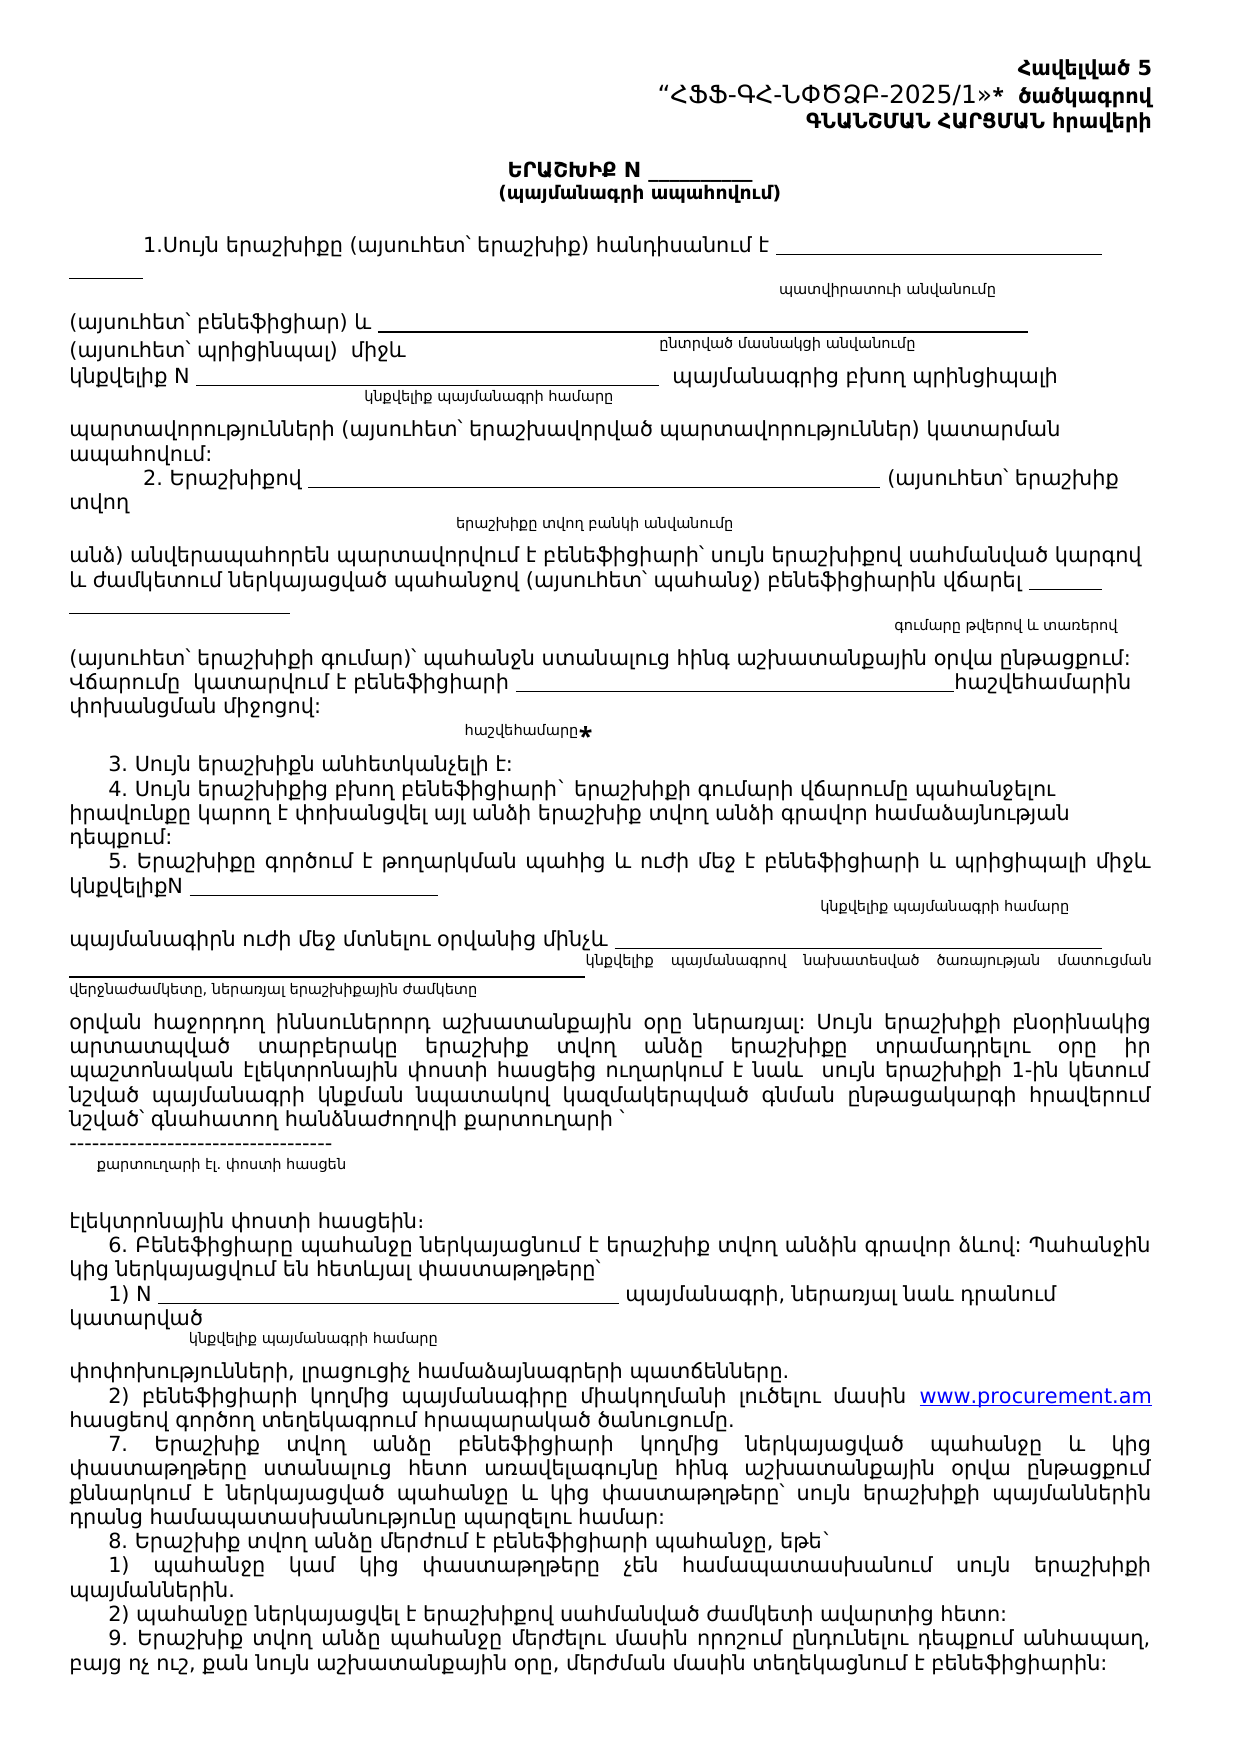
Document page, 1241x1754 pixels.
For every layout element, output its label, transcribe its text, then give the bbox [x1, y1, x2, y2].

text 4. Սույն երաշխիքից բխող բենեֆիցիարի` երաշխիքի գումարի վճարումը պահանջելու իրավունքը կարող է փոխանցվել այլ անձի երաշխիք տվող անձի գրավոր համաձայնության դեպքում: [69, 777, 1152, 849]
list պայմանագիրն ուժի մեջ մտնելու օրվանից մինչև կնքվելիք պայմանագրով նախատեսված ծառայության մատուցման վերջնաժամկետը, ներառյալ երաշխիքային ժամկետը [69, 927, 1152, 1010]
text երաշխիքը տվող բանկի անվանումը [69, 514, 1152, 543]
text “ՀՖՖ-ԳՀ-ՆՓԾՁԲ-2025/1»* ծածկագրով [69, 80, 1152, 109]
text 8. Երաշխիք տվող անձը մերժում է բենեֆիցիարի պահանջը, եթե` [69, 1529, 1152, 1553]
list քարտուղարի էլ. փոստի հասցեն [69, 1155, 1152, 1184]
text 2) պահանջը ներկայացվել է երաշխիքով սահմանված ժամկետի ավարտից հետո: [69, 1602, 1152, 1626]
text անձ) անվերապահորեն պարտավորվում է բենեֆիցիարի՝ սույն երաշխիքով սահմանված կարգով և ժամկետում ներկայացված պահանջով (այսուհետ՝ պահանջ) բենեֆիցիարին վճարել [69, 543, 1152, 616]
text Հավելված 5 [69, 56, 1152, 80]
text 9. Երաշխիք տվող անձը պահանջը մերժելու մասին որոշում ընդունելու դեպքում անհապաղ, բայց ոչ ուշ, քան նույն աշխատանքային օրը, մերժման մասին տեղեկացնում է բենեֆիցիարին: [69, 1626, 1152, 1675]
text 2. Երաշխիքով (այսուհետ՝ երաշխիք տվող [69, 466, 1152, 514]
text (այսուհետ՝ երաշխիքի գումար)՝ պահանջն ստանալուց հինգ աշխատանքային օրվա ընթացքում: Վճարումը կատարվում է բենեֆիցիարի հաշվեհամարին փոխանցման միջոցով: [69, 646, 1152, 718]
text գումարը թվերով և տառերով [807, 616, 1152, 646]
text կնքվելիք պայմանագրի համարը [69, 388, 1152, 417]
text փոփոխությունների, լրացուցիչ համաձայնագրերի պատճենները. [69, 1359, 1152, 1384]
text 7. Երաշխիք տվող անձը բենեֆիցիարի կողմից ներկայացված պահանջը և կից փաստաթղթերը ստանալուց հետո առավելագույնը հինգ աշխատանքային օրվա ընթացքում քննարկում է ներկայացված պահանջը և կից փաստաթղթերը՝ սույն երաշխիքի պայմաններին դրանց համապատասխանությունը պարզելու համար: [69, 1432, 1152, 1529]
text 6. Բենեֆիցիարը պահանջը ներկայացնում է երաշխիք տվող անձին գրավոր ձևով: Պահանջին կից ներկայացվում են հետևյալ փաստաթղթերը՝ [69, 1233, 1152, 1282]
text կնքվելիք պայմանագրի համարը [585, 898, 1152, 927]
text ԵՐԱՇԽԻՔ N __________ [69, 158, 1152, 182]
text կնքվելիք պայմանագրի համարը [69, 1330, 1152, 1359]
list ----------------------------------- [69, 1131, 1152, 1155]
text 1) N պայմանագրի, ներառյալ նաև դրանում կատարված [69, 1282, 1152, 1330]
list օրվան հաջորդող իննսուներորդ աշխատանքային օրը ներառյալ: Սույն երաշխիքի բնօրինակից արտատպված տարբերակը երաշխիք տվող անձը երաշխիքը տրամադրելու օրը իր պաշտոնական էլեկտրոնային փոստի հասցեից ուղարկում է նաև սույն երաշխիքի 1-ին կետում նշված պայմանագրի կնքման նպատակով կազմակերպված գնման ընթացակարգի հրավերում նշված՝ գնահատող հանձնաժողովի քարտուղարի ՝ [69, 1010, 1152, 1131]
text ԳՆԱՆՇՄԱՆ ՀԱՐՑՄԱՆ հրավերի [69, 109, 1152, 133]
list էլեկտրոնային փոստի հասցեին։ [69, 1209, 1152, 1233]
text պարտավորությունների (այսուհետ՝ երաշխավորված պարտավորություններ) կատարման ապահովում: [69, 417, 1152, 466]
text կնքվելիք N պայմանագրից բխող պրինցիպալի [69, 364, 1152, 388]
text պատվիրատուի անվանումը [659, 281, 1152, 310]
text 2) բենեֆիցիարի կողմից պայմանագիրը միակողմանի լուծելու մասին www.procurement.am հասցեով գործող տեղեկագրում հրապարակած ծանուցումը. [69, 1384, 1152, 1432]
text 3. Սույն երաշխիքն անհետկանչելի է: [69, 752, 1152, 777]
text 1) պահանջը կամ կից փաստաթղթերը չեն համապատասխանում սույն երաշխիքի պայմաններին. [69, 1553, 1152, 1602]
text (պայմանագրի ապահովում) [69, 182, 1152, 204]
text 1.Սույն երաշխիքը (այսուհետ՝ երաշխիք) հանդիսանում է [69, 233, 1152, 281]
text 5. Երաշխիքը գործում է թողարկման պահից և ուժի մեջ է բենեֆիցիարի և պրիցիպալի միջև կնքվելիքN [69, 849, 1152, 898]
text հաշվեհամարը* [69, 718, 1152, 752]
text (այսուհետ՝ բենեֆիցիար) և (այսուհետ՝ պրիցինպալ) միջև ընտրված մասնակցի անվանումը [69, 310, 1152, 364]
